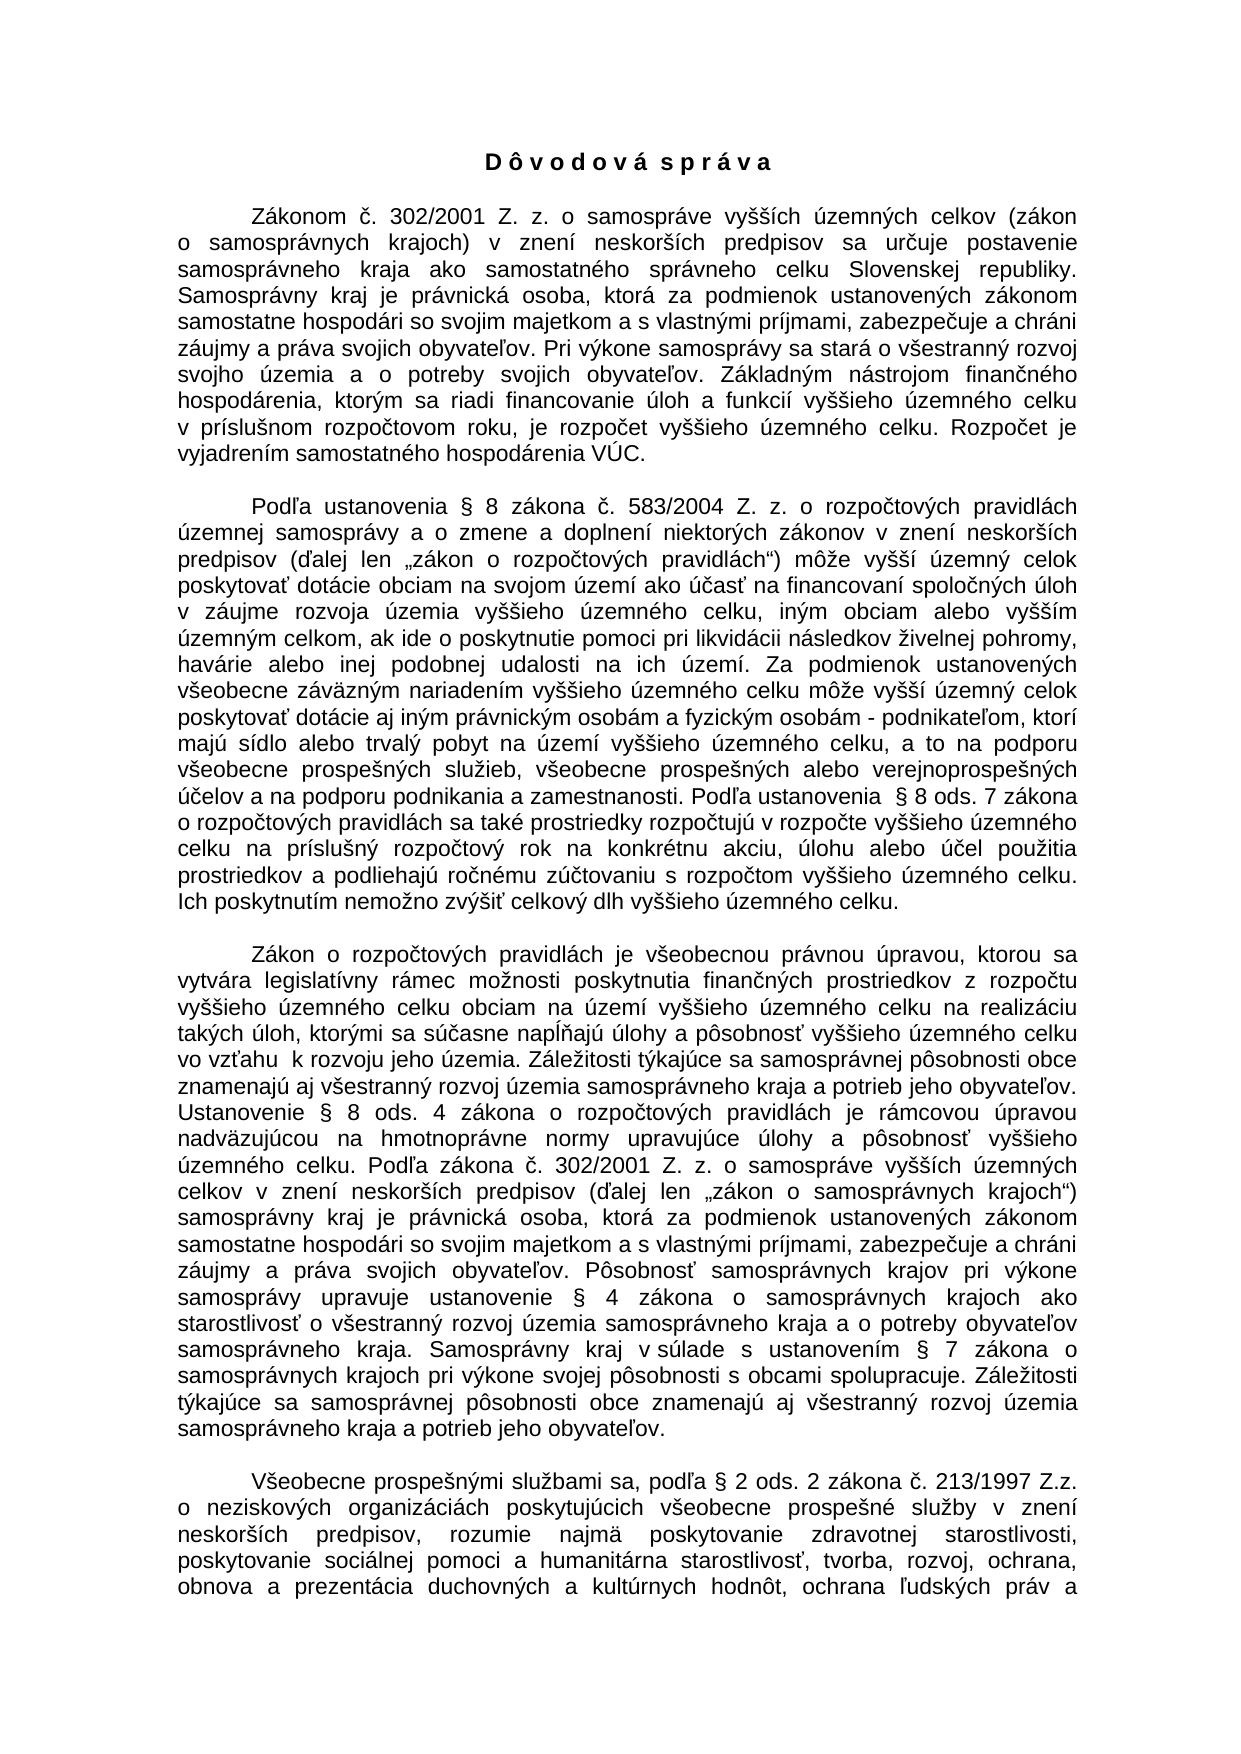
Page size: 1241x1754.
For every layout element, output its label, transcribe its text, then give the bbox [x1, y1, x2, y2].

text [177, 1468, 1078, 1600]
text D ô v o d o v á s p r á v a [177, 148, 1078, 175]
text Podľa ustanovenia § 8 zákona č. 583/2004 Z. z. o rozpočtových pravidlách územnej samosprávy a o zmene a doplnení niektorých zákonov v znení neskorších predpisov (ďalej len „zákon o rozpočtových pravidlách“) môže vyšší územný celok poskytovať dotácie obciam na svojom území ako účasť na financovaní spoločných úloh v záujme rozvoja územia vyššieho územného celku, iným obciam alebo vyšším územným celkom, ak ide o poskytnutie pomoci pri likvidácii následkov živelnej pohromy, havárie alebo inej podobnej udalosti na ich území. Za podmienok ustanovených všeobecne záväzným nariadením vyššieho územného celku môže vyšší územný celok poskytovať dotácie aj iným právnickým osobám a fyzickým osobám - podnikateľom, ktorí majú sídlo alebo trvalý pobyt na území vyššieho územného celku, a to na podporu všeobecne prospešných služieb, všeobecne prospešných alebo verejnoprospešných účelov a na podporu podnikania a zamestnanosti. Podľa ustanovenia § 8 ods. 7 zákona o rozpočtových pravidlách sa také prostriedky rozpočtujú v rozpočte vyššieho územného celku na príslušný rozpočtový rok na konkrétnu akciu, úlohu alebo účel použitia prostriedkov a podliehajú ročnému zúčtovaniu s rozpočtom vyššieho územného celku. Ich poskytnutím nemožno zvýšiť celkový dlh vyššieho územného celku. [177, 493, 1078, 914]
text Zákonom č. 302/2001 Z. z. o samospráve vyšších územných celkov (zákon o samosprávnych krajoch) v znení neskorších predpisov sa určuje postavenie samosprávneho kraja ako samostatného správneho celku Slovenskej republiky. Samosprávny kraj je právnická osoba, ktorá za podmienok ustanovených zákonom samostatne hospodári so svojim majetkom a s vlastnými príjmami, zabezpečuje a chráni záujmy a práva svojich obyvateľov. Pri výkone samosprávy sa stará o všestranný rozvoj svojho územia a o potreby svojich obyvateľov. Základným nástrojom finančného hospodárenia, ktorým sa riadi financovanie úloh a funkcií vyššieho územného celku v príslušnom rozpočtovom roku, je rozpočet vyššieho územného celku. Rozpočet je vyjadrením samostatného hospodárenia VÚC. [177, 203, 1078, 466]
text Zákon o rozpočtových pravidlách je všeobecnou právnou úpravou, ktorou sa vytvára legislatívny rámec možnosti poskytnutia finančných prostriedkov z rozpočtu vyššieho územného celku obciam na území vyššieho územného celku na realizáciu takých úloh, ktorými sa súčasne napĺňajú úlohy a pôsobnosť vyššieho územného celku vo vzťahu k rozvoju jeho územia. Záležitosti týkajúce sa samosprávnej pôsobnosti obce znamenajú aj všestranný rozvoj územia samosprávneho kraja a potrieb jeho obyvateľov. Ustanovenie § 8 ods. 4 zákona o rozpočtových pravidlách je rámcovou úpravou nadväzujúcou na hmotnoprávne normy upravujúce úlohy a pôsobnosť vyššieho územného celku. Podľa zákona č. 302/2001 Z. z. o samospráve vyšších územných celkov v znení neskorších predpisov (ďalej len „zákon o samosprávnych krajoch“) samosprávny kraj je právnická osoba, ktorá za podmienok ustanovených zákonom samostatne hospodári so svojim majetkom a s vlastnými príjmami, zabezpečuje a chráni záujmy a práva svojich obyvateľov. Pôsobnosť samosprávnych krajov pri výkone samosprávy upravuje ustanovenie § 4 zákona o samosprávnych krajoch ako starostlivosť o všestranný rozvoj územia samosprávneho kraja a o potreby obyvateľov samosprávneho kraja. Samosprávny kraj v súlade s ustanovením § 7 zákona o samosprávnych krajoch pri výkone svojej pôsobnosti s obcami spolupracuje. Záležitosti týkajúce sa samosprávnej pôsobnosti obce znamenajú aj všestranný rozvoj územia samosprávneho kraja a potrieb jeho obyvateľov. [177, 941, 1078, 1442]
